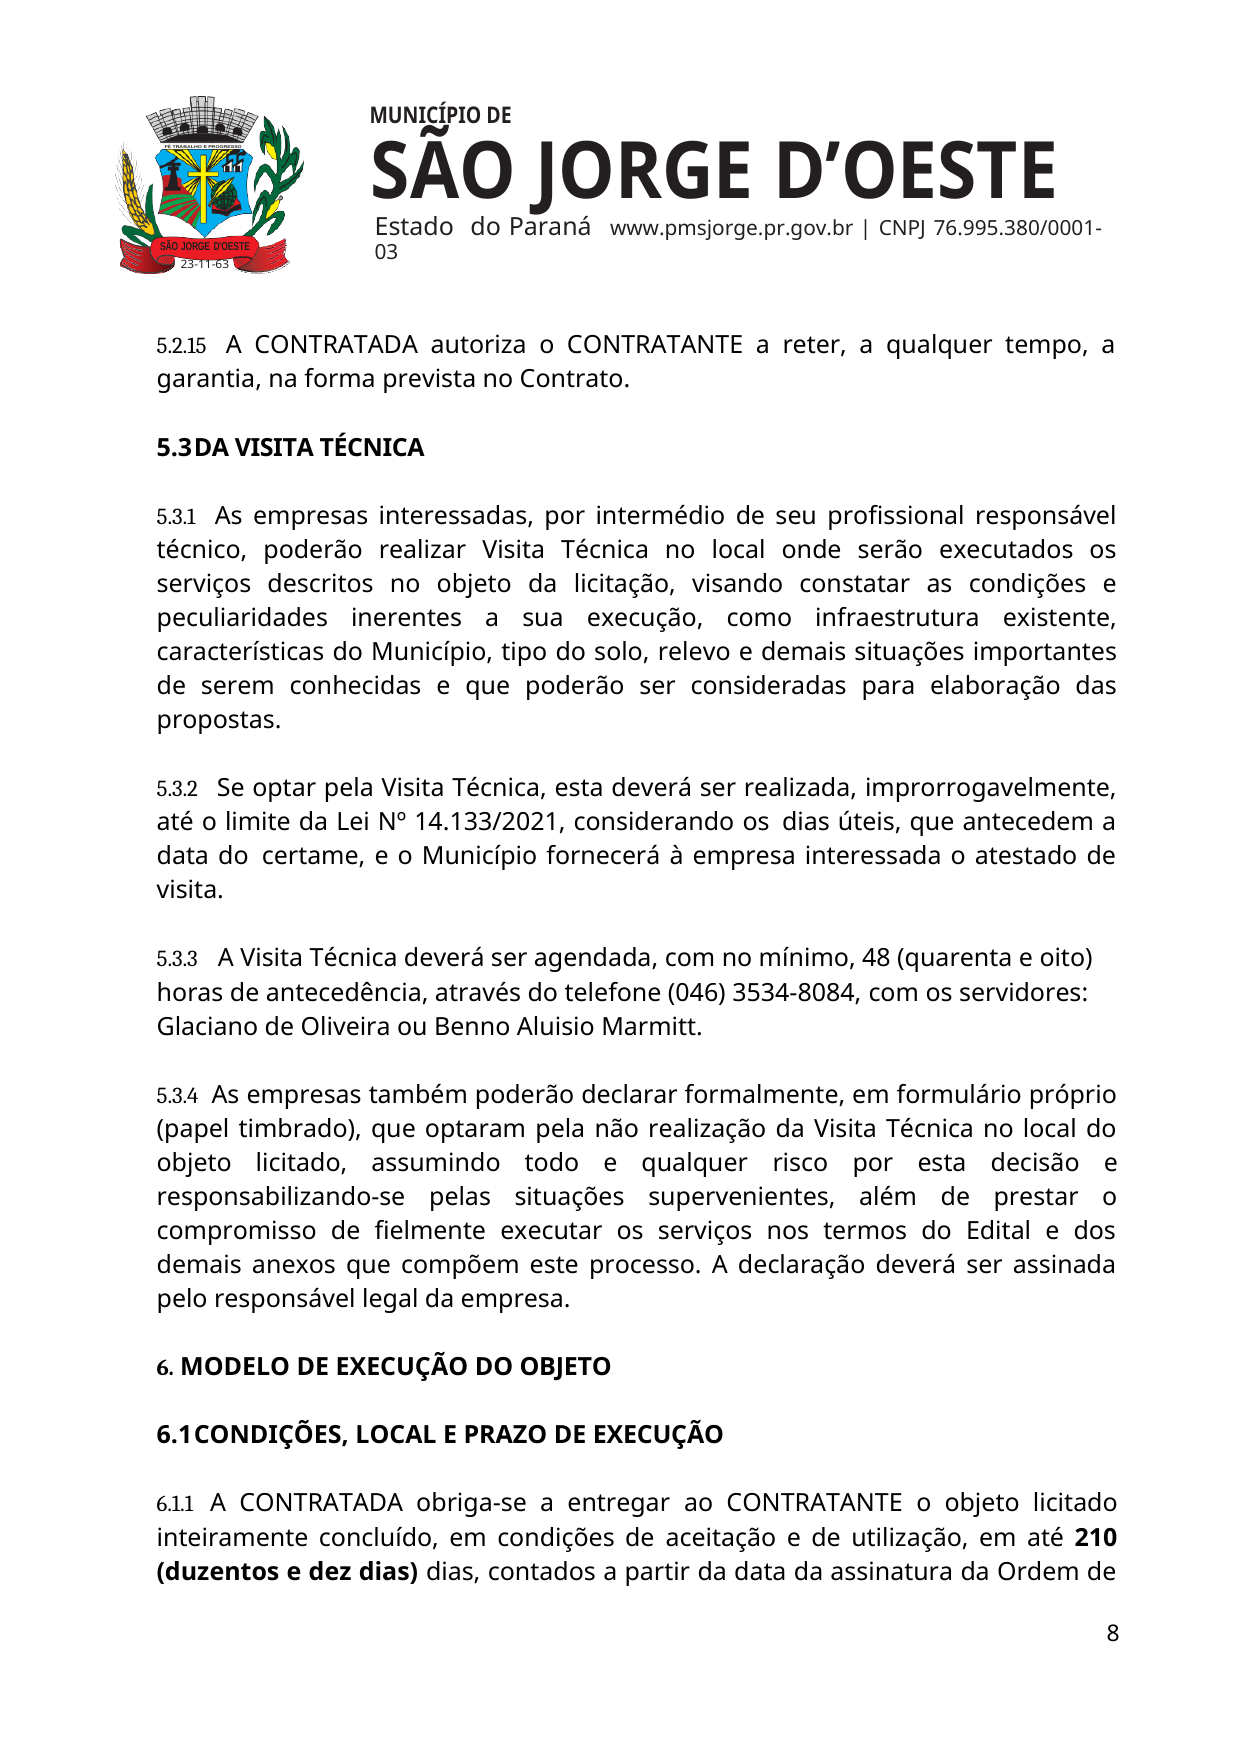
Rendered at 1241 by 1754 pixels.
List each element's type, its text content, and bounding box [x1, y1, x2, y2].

subtitle DA VISITA TÉCNICA [156, 429, 1119, 463]
list As empresas também poderão declarar formalmente, em formulário próprio (papel timbrado), que optaram pela não realização da Visita Técnica no local do objeto licitado, assumindo todo e qualquer risco por esta decisão e responsabilizando-se pelas situações supervenientes, além de prestar o compromisso de fielmente executar os serviços nos termos do Edital e dos demais anexos que compõem este processo. A declaração deverá ser assinada pelo responsável legal da empresa. [156, 1076, 1118, 1315]
list A CONTRATADA autoriza o CONTRATANTE a reter, a qualquer tempo, a garantia, na forma prevista no Contrato. [156, 327, 1117, 395]
subtitle MODELO DE EXECUÇÃO DO OBJETO [156, 1349, 1119, 1383]
list CONDIÇÕES, LOCAL E PRAZO DE EXECUÇÃO [156, 1417, 1119, 1451]
list Se optar pela Visita Técnica, esta deverá ser realizada, improrrogavelmente, até o limite da Lei Nº 14.133/2021, considerando os dias úteis, que antecedem a data do certame, e o Município fornecerá à empresa interessada o atestado de visita. [156, 770, 1117, 906]
list As empresas interessadas, por intermédio de seu profissional responsável técnico, poderão realizar Visita Técnica no local onde serão executados os serviços descritos no objeto da licitação, visando constatar as condições e peculiaridades inerentes a sua execução, como infraestrutura existente, características do Município, tipo do solo, relevo e demais situações importantes de serem conhecidas e que poderão ser consideradas para elaboração das propostas. [156, 497, 1118, 736]
picture [115, 96, 304, 274]
list A Visita Técnica deverá ser agendada, com no mínimo, 48 (quarenta e oito) horas de antecedência, através do telefone (046) 3534-8084, com os servidores: Glaciano de Oliveira ou Benno Aluisio Marmitt. [156, 940, 1118, 1042]
